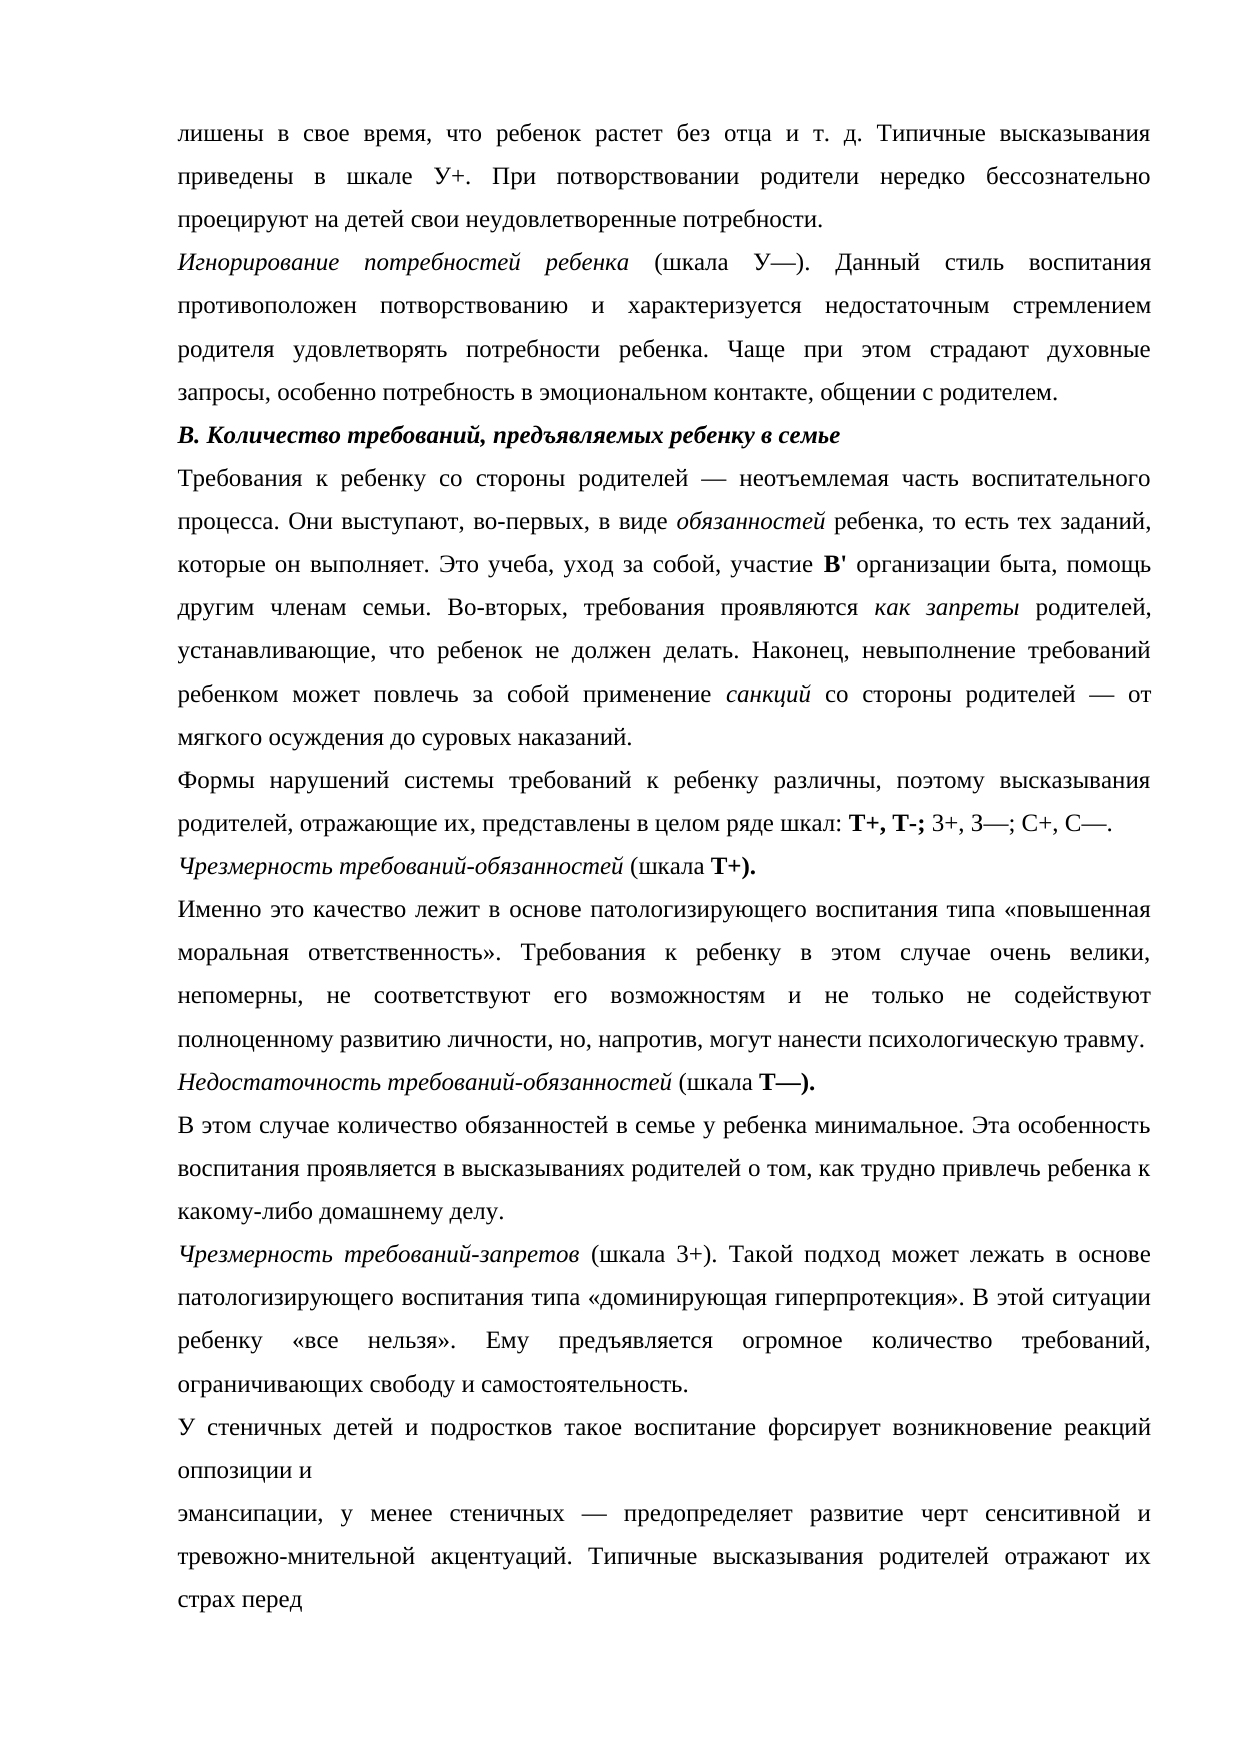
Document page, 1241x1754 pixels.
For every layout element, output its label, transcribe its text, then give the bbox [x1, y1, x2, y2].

text Именно это качество лежит в основе патологизирующего воспитания типа «повышенная моральная ответственность». Требования к ребенку в этом случае очень велики, непомерны, не соответствуют его возможностям и не только не содействуют полноценному развитию личности, но, напротив, могут нанести психологическую травму. [177, 894, 1152, 1052]
text Формы нарушений системы требований к ребенку различны, поэтому высказывания родителей, отражающие их, представлены в целом ряде шкал: Т+, Т-; 3+, З—; С+, С—. [177, 765, 1152, 837]
text эмансипации, у менее стеничных — предопределяет развитие черт сенситивной и тревожно-мнительной акцентуаций. Типичные высказывания родителей отражают их страх перед [177, 1498, 1152, 1613]
text В. Количество требований, предъявляемых ребенку в семье [177, 420, 1152, 449]
text В этом случае количество обязанностей в семье у ребенка минимальное. Эта особенность воспитания проявляется в высказываниях родителей о том, как трудно привлечь ребенка к какому-либо домашнему делу. [177, 1110, 1152, 1225]
text У стеничных детей и подростков такое воспитание форсирует возникновение реакций оппозиции и [177, 1412, 1152, 1484]
text лишены в свое время, что ребенок растет без отца и т. д. Типичные высказывания приведены в шкале У+. При потворствовании родители нередко бессознательно проецируют на детей свои неудовлетворенные потребности. [177, 118, 1152, 233]
text Недостаточность требований-обязанностей (шкала Т—). [177, 1067, 1152, 1096]
text Чрезмерность требований-запретов (шкала 3+). Такой подход может лежать в основе патологизирующего воспитания типа «доминирующая гиперпротекция». В этой ситуации ребенку «все нельзя». Ему предъявляется огромное количество требований, ограничивающих свободу и самостоятельность. [177, 1239, 1152, 1397]
text Требования к ребенку со стороны родителей — неотъемлемая часть воспитательного процесса. Они выступают, во-первых, в виде обязанностей ребенка, то есть тех заданий, которые он выполняет. Это учеба, уход за собой, участие В' организации быта, помощь другим членам семьи. Во-вторых, требования проявляются как запреты родителей, устанавливающие, что ребенок не должен делать. Наконец, невыполнение требований ребенком может повлечь за собой применение санкций со стороны родителей — от мягкого осуждения до суровых наказаний. [177, 463, 1152, 751]
text Чрезмерность требований-обязанностей (шкала Т+). [177, 851, 1152, 880]
text Игнорирование потребностей ребенка (шкала У—). Данный стиль воспитания противоположен потворствованию и характеризуется недостаточным стремлением родителя удовлетворять потребности ребенка. Чаще при этом страдают духовные запросы, особенно потребность в эмоциональном контакте, общении с родителем. [177, 247, 1152, 406]
